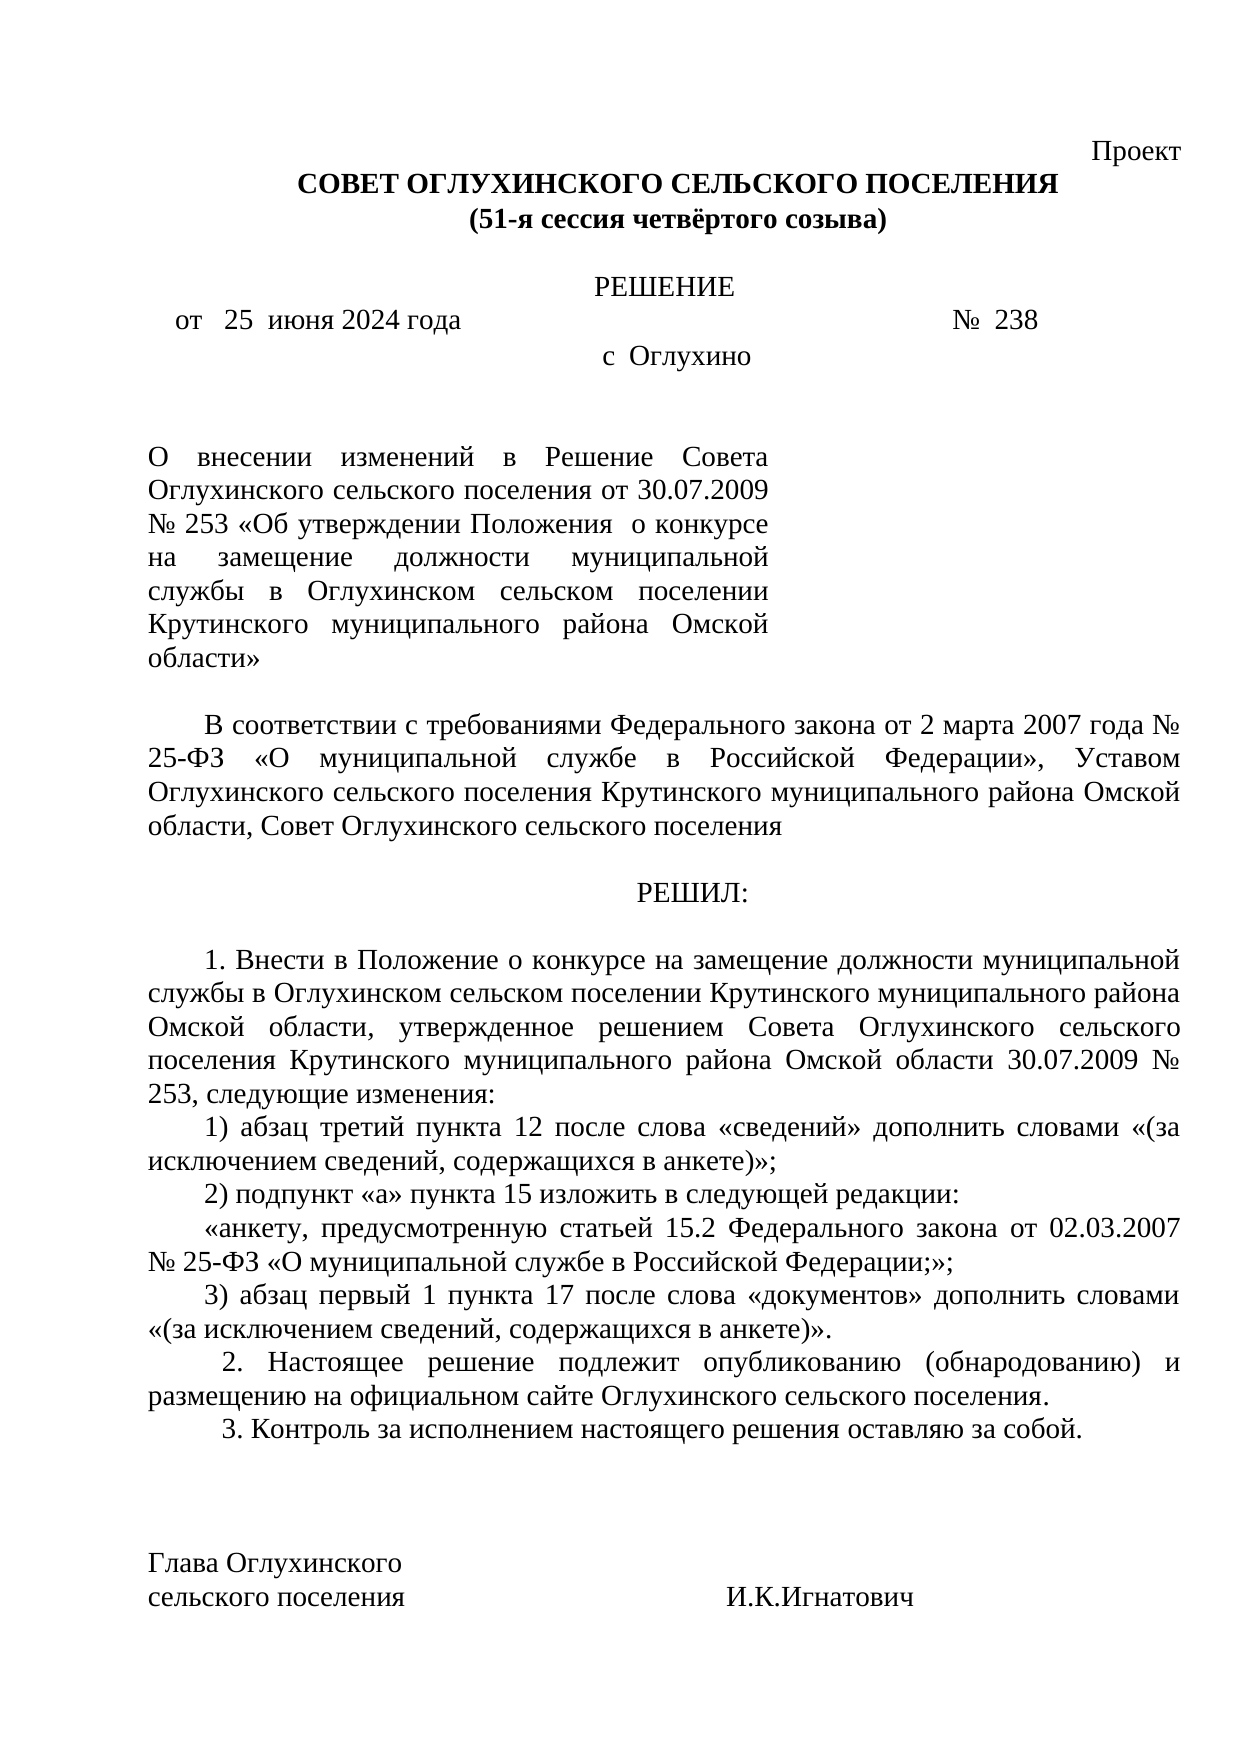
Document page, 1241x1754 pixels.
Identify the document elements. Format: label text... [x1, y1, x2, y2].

text (51-я сессия четвёртого созыва) [148, 203, 1208, 235]
text 2. Настоящее решение подлежит опубликованию (обнародованию) и размещению на официальном сайте Оглухинского сельского поселения. [148, 1344, 1181, 1411]
text 3. Контроль за исполнением настоящего решения оставляю за собой. [148, 1411, 1181, 1445]
text О внесении изменений в Решение Совета Оглухинского сельского поселения от 30.07.2009 № 253 «Об утверждении Положения о конкурсе на замещение должности муниципальной службы в Оглухинском сельском поселении Крутинского муниципального района Омской области» [148, 439, 769, 673]
text «анкету, предусмотренную статьей 15.2 Федерального закона от 02.03.2007 № 25-ФЗ «О муниципальной службе в Российской Федерации;»; [148, 1210, 1181, 1277]
text РЕШИЛ: [148, 875, 1181, 908]
table_header от 25 июня 2024 года [175, 303, 723, 338]
text СОВЕТ ОГЛУХИНСКОГО СЕЛЬСКОГО ПОСЕЛЕНИЯ [148, 166, 1208, 200]
text сельского поселения И.К.Игнатович [148, 1579, 1181, 1613]
text 3) абзац первый 1 пункта 17 после слова «документов» дополнить словами «(за исключением сведений, содержащихся в анкете)». [148, 1277, 1181, 1344]
text 1) абзац третий пункта 12 после слова «сведений» дополнить словами «(за исключением сведений, содержащихся в анкете)»; [148, 1109, 1181, 1177]
table_header № 238 [723, 303, 1064, 338]
text РЕШЕНИЕ [148, 269, 1181, 302]
text В соответствии с требованиями Федерального закона от 2 марта 2007 года № 25-ФЗ «О муниципальной службе в Российской Федерации», Уставом Оглухинского сельского поселения Крутинского муниципального района Омской области, Совет Оглухинского сельского поселения [148, 707, 1181, 841]
text Глава Оглухинского [148, 1546, 1181, 1579]
list Оглухино [602, 338, 1181, 372]
text Проект [148, 133, 1181, 166]
text 2) подпункт «а» пункта 15 изложить в следующей редакции: [148, 1177, 1181, 1210]
text 1. Внести в Положение о конкурсе на замещение должности муниципальной службы в Оглухинском сельском поселении Крутинского муниципального района Омской области, утвержденное решением Совета Оглухинского сельского поселения Крутинского муниципального района Омской области 30.07.2009 № 253, следующие изменения: [148, 942, 1181, 1109]
